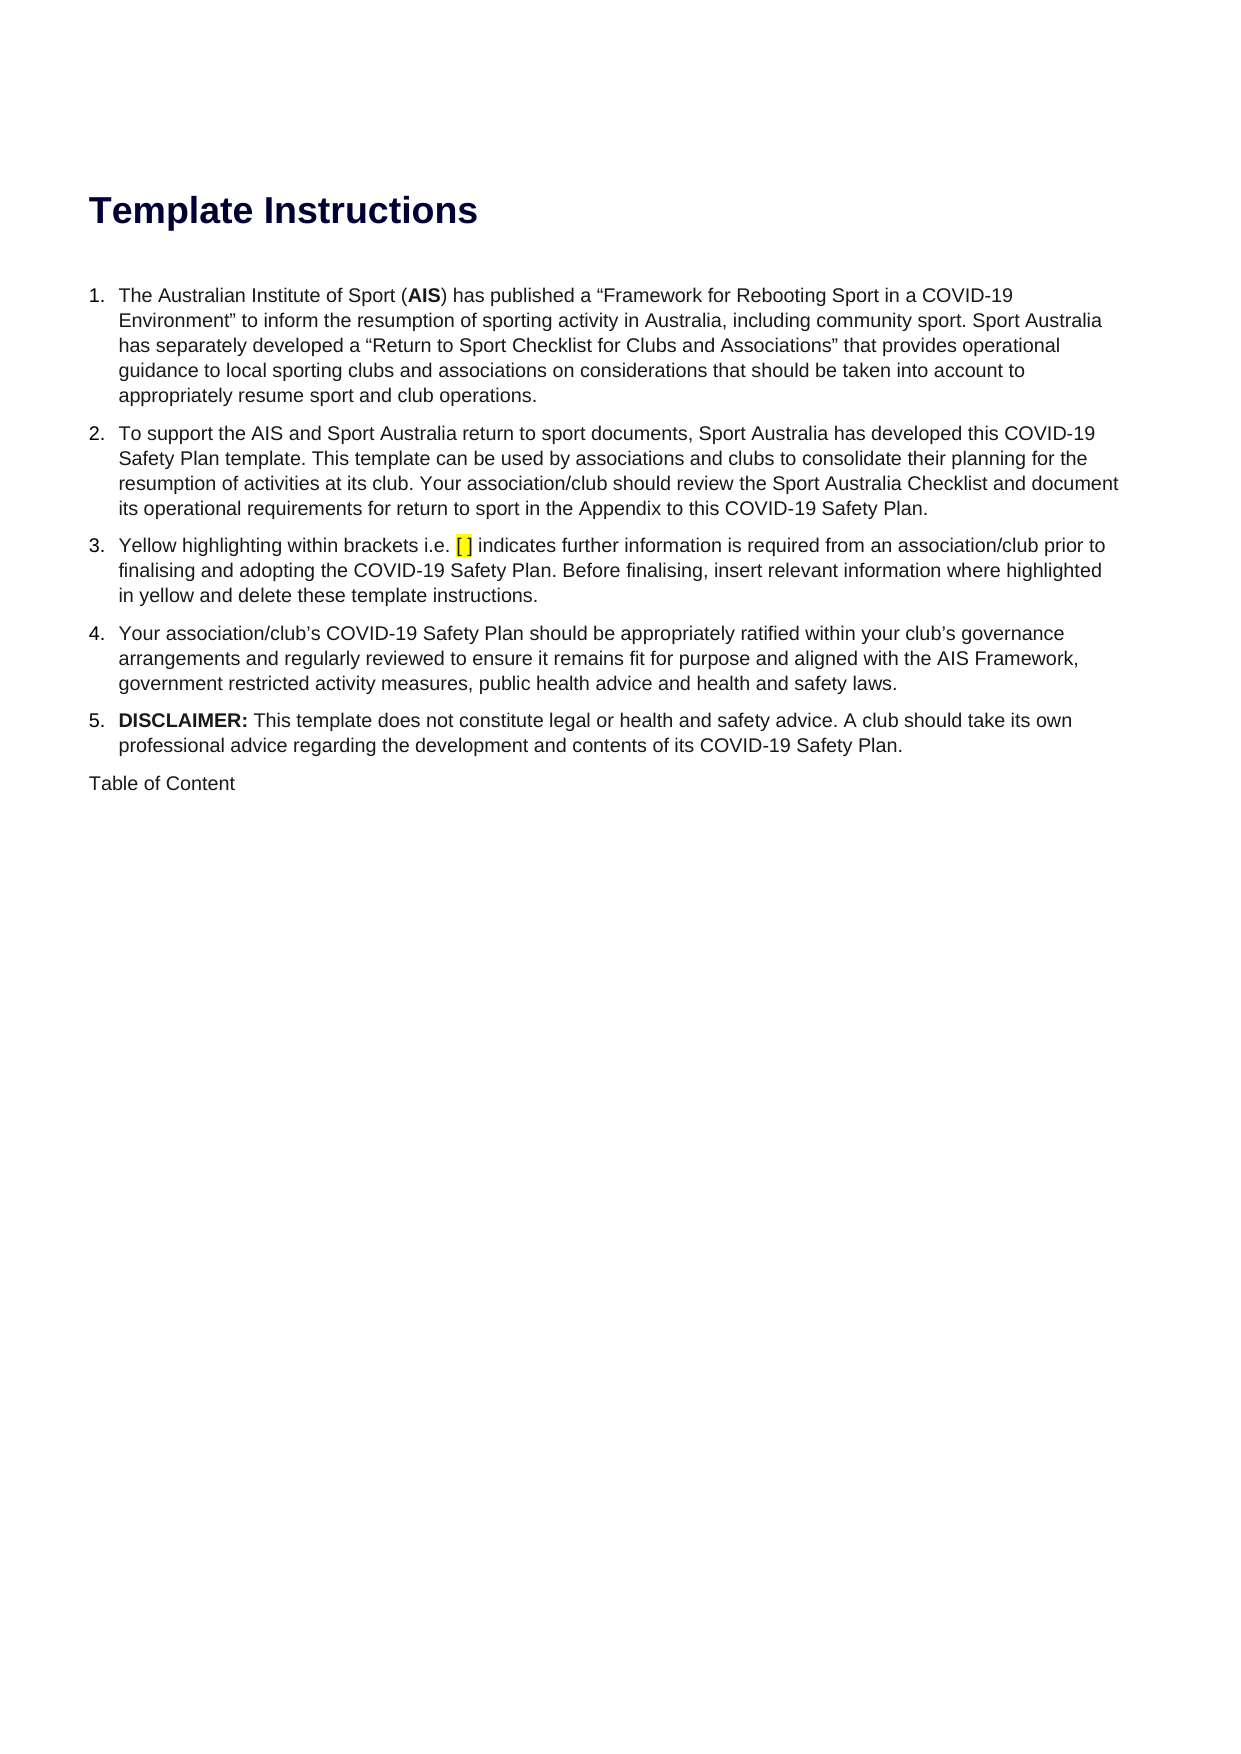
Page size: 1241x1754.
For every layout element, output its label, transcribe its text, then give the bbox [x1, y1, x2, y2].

list The Australian Institute of Sport (AIS) has published a “Framework for Rebooting Sport in a COVID-19 Environment” to inform the resumption of sporting activity in Australia, including community sport. Sport Australia has separately developed a “Return to Sport Checklist for Clubs and Associations” that provides operational guidance to local sporting clubs and associations on considerations that should be taken into account to appropriately resume sport and club operations. [89, 282, 1122, 407]
list To support the AIS and Sport Australia return to sport documents, Sport Australia has developed this COVID-19 Safety Plan template. This template can be used by associations and clubs to consolidate their planning for the resumption of activities at its club. Your association/club should review the Sport Australia Checklist and document its operational requirements for return to sport in the Appendix to this COVID-19 Safety Plan. [89, 419, 1122, 519]
list Your association/club’s COVID-19 Safety Plan should be appropriately ratified within your club’s governance arrangements and regularly reviewed to ensure it remains fit for purpose and aligned with the AIS Framework, government restricted activity measures, public health advice and health and safety laws. [89, 619, 1122, 694]
list Yellow highlighting within brackets i.e. [ ] indicates further information is required from an association/club prior to finalising and adopting the COVID-19 Safety Plan. Before finalising, insert relevant information where highlighted in yellow and delete these template instructions. [89, 532, 1122, 607]
list DISCLAIMER: This template does not constitute legal or health and safety advice. A club should take its own professional advice regarding the development and contents of its COVID-19 Safety Plan. [89, 707, 1122, 757]
subtitle Template Instructions [89, 189, 1229, 232]
